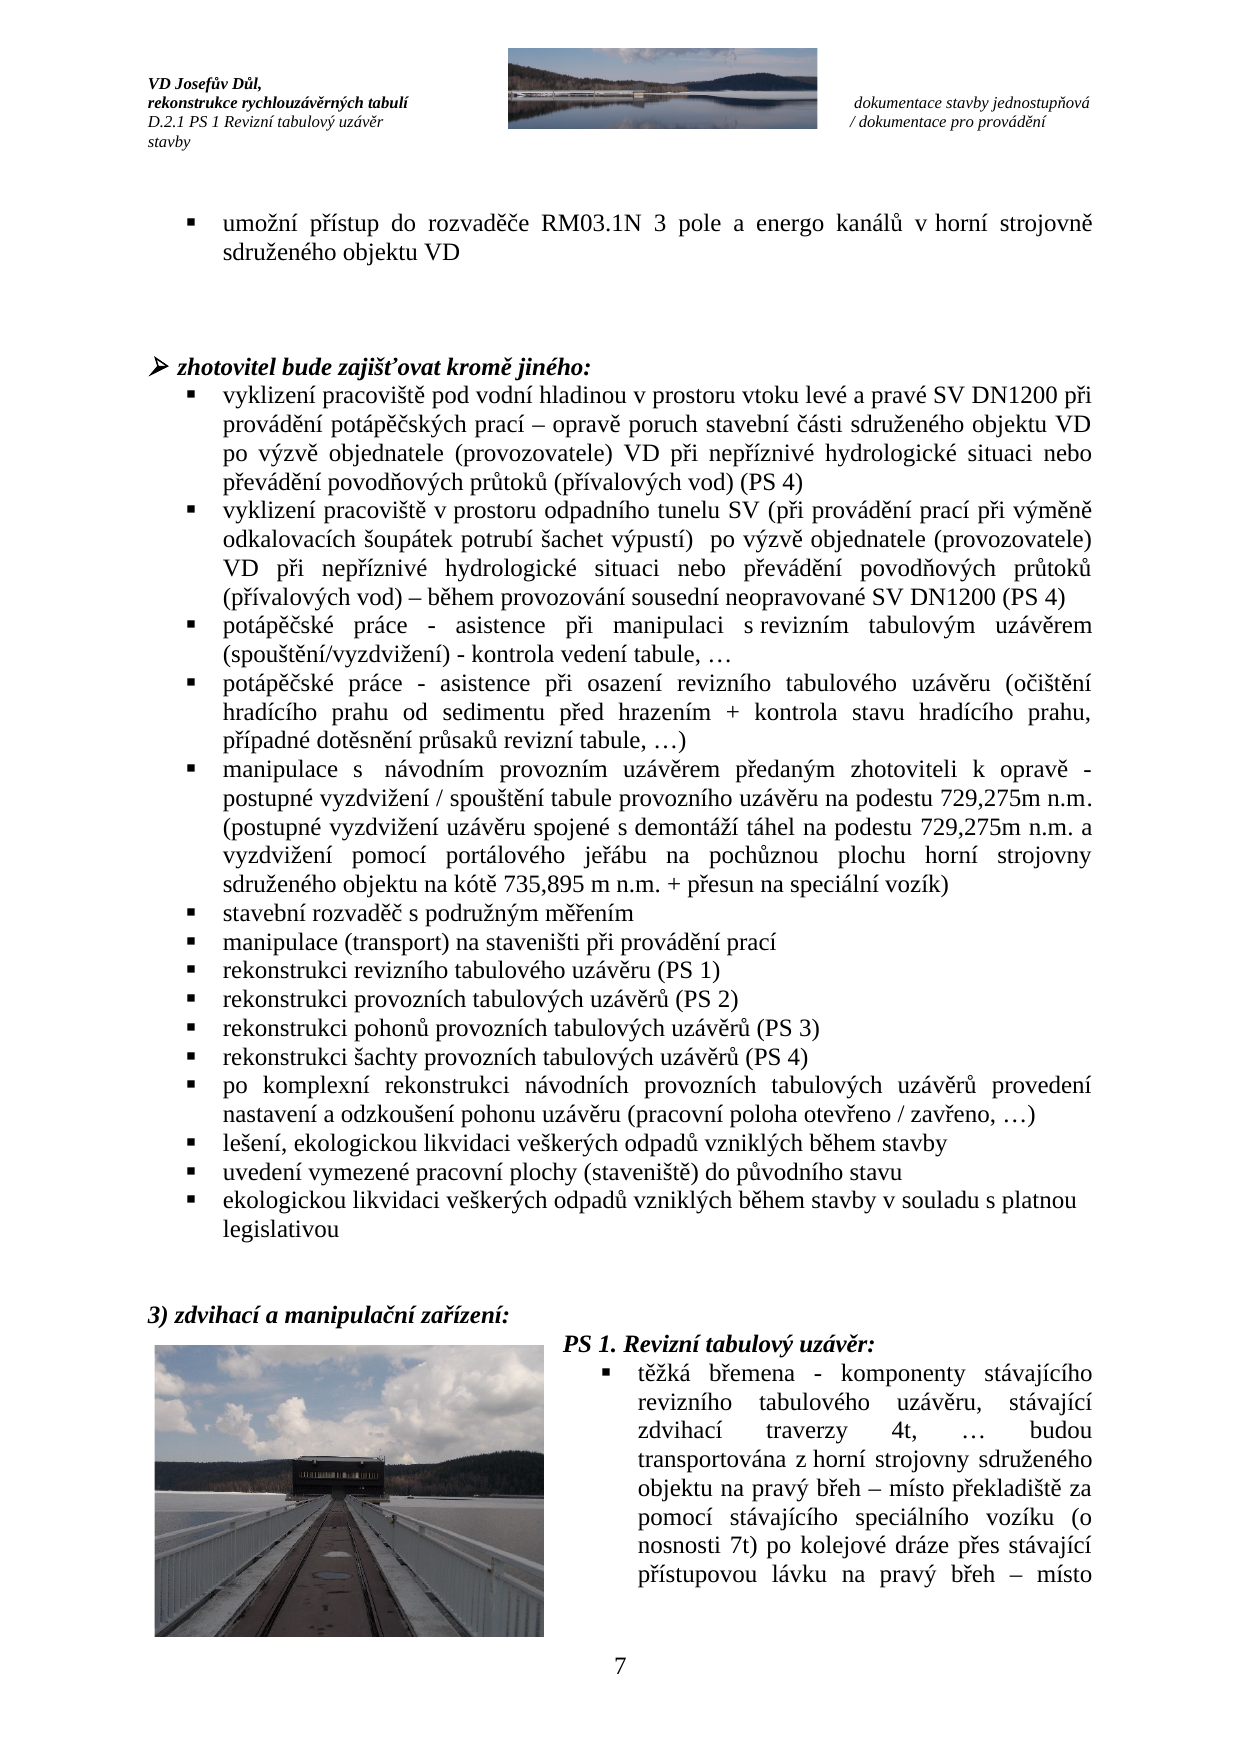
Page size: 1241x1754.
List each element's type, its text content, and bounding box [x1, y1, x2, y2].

list manipulace (transport) na staveništi při provádění prací [185, 927, 1092, 956]
list umožní přístup do rozvaděče RM03.1N 3 pole a energo kanálů v horní strojovně sdruženého objektu VD [185, 208, 1092, 266]
list potápěčské práce - asistence při osazení revizního tabulového uzávěru (očištění hradícího prahu od sedimentu před hrazením + kontrola stavu hradícího prahu, případné dotěsnění průsaků revizní tabule, …) [185, 668, 1092, 754]
list rekonstrukci revizního tabulového uzávěru (PS 1) [185, 956, 1092, 984]
list rekonstrukci provozních tabulových uzávěrů (PS 2) [185, 984, 1092, 1013]
list stavební rozvaděč s podružným měřením [185, 898, 1092, 927]
list manipulace s návodním provozním uzávěrem předaným zhotoviteli k opravě - postupné vyzdvižení / spouštění tabule provozního uzávěru na podestu 729,275m n.m. (postupné vyzdvižení uzávěru spojené s demontáží táhel na podestu 729,275m n.m. a vyzdvižení pomocí portálového jeřábu na pochůznou plochu horní strojovny sdruženého objektu na kótě 735,895 m n.m. + přesun na speciální vozík) [185, 754, 1092, 898]
list zhotovitel bude zajišťovat kromě jiného: [148, 352, 1092, 381]
list rekonstrukci pohonů provozních tabulových uzávěrů (PS 3) [185, 1013, 1092, 1042]
list lešení, ekologickou likvidaci veškerých odpadů vzniklých během stavby [185, 1128, 1092, 1157]
picture [508, 48, 818, 129]
picture [153, 1345, 544, 1636]
text PS 1. Revizní tabulový uzávěr: [148, 1329, 1092, 1358]
text 3) zdvihací a manipulační zařízení: [148, 1301, 1092, 1329]
list po komplexní rekonstrukci návodních provozních tabulových uzávěrů provedení nastavení a odzkoušení pohonu uzávěru (pracovní poloha otevřeno / zavřeno, …) [185, 1071, 1092, 1128]
list rekonstrukci šachty provozních tabulových uzávěrů (PS 4) [185, 1042, 1092, 1071]
list uvedení vymezené pracovní plochy (staveniště) do původního stavu [185, 1157, 1092, 1186]
list vyklizení pracoviště pod vodní hladinou v prostoru vtoku levé a pravé SV DN1200 při provádění potápěčských prací – opravě poruch stavební části sdruženého objektu VD po výzvě objednatele (provozovatele) VD při nepříznivé hydrologické situaci nebo převádění povodňových průtoků (přívalových vod) (PS 4) [185, 381, 1092, 496]
list vyklizení pracoviště v prostoru odpadního tunelu SV (při provádění prací při výměně odkalovacích šoupátek potrubí šachet výpustí) po výzvě objednatele (provozovatele) VD při nepříznivé hydrologické situaci nebo převádění povodňových průtoků (přívalových vod) – během provozování sousední neopravované SV DN1200 (PS 4) [185, 496, 1092, 611]
list ekologickou likvidaci veškerých odpadů vzniklých během stavby v souladu s platnou legislativou [185, 1186, 1092, 1243]
list potápěčské práce - asistence při manipulaci s revizním tabulovým uzávěrem (spouštění/vyzdvižení) - kontrola vedení tabule, … [185, 611, 1092, 668]
